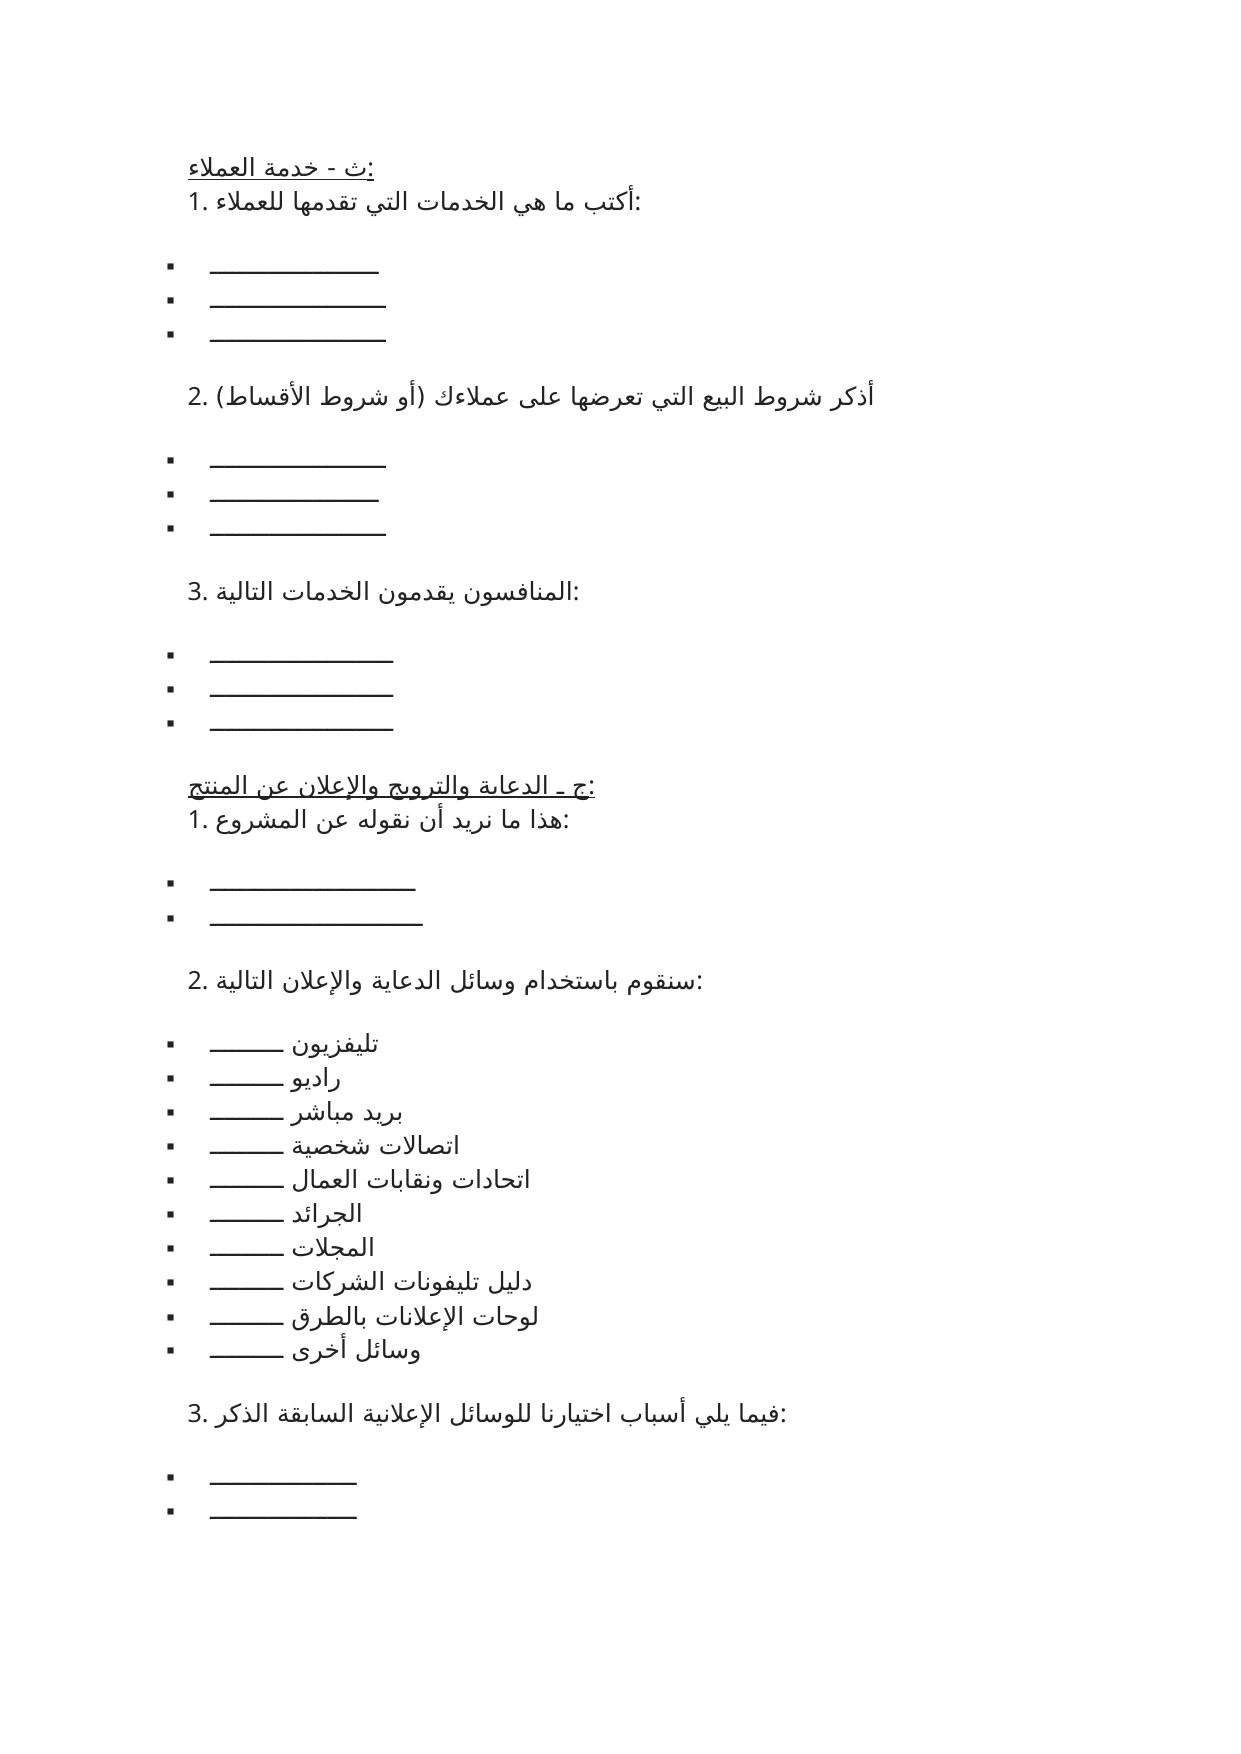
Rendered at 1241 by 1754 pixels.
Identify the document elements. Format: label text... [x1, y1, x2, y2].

text 3. المنافسون يقدمون الخدمات التالية: [187, 573, 1053, 607]
list ــــــــــــــــــــــــ [166, 442, 1021, 476]
list ــــــــــــــــــــ [166, 1459, 1021, 1493]
list ـــــــــــــــــــــــــ [166, 636, 1021, 671]
list وسائل أخرى ــــــــــ [166, 1332, 1021, 1366]
list ــــــــــــــــــــــــــــ [166, 865, 1021, 899]
text 2. أذكر شروط البيع التي تعرضها على عملاءك (أو شروط الأقساط) [187, 379, 1053, 413]
list اتصالات شخصية ــــــــــ [166, 1128, 1021, 1162]
list الجرائد ــــــــــ [166, 1196, 1021, 1230]
list ــــــــــــــــــــــــ [166, 510, 1021, 544]
text ث - خدمة العملاء: 1. أكتب ما هي الخدمات التي تقدمها للعملاء: [187, 150, 1053, 218]
list ـــــــــــــــــــــــــ [166, 671, 1021, 704]
list المجلات ــــــــــ [166, 1230, 1021, 1264]
list ـــــــــــــــــــــــ [166, 476, 1021, 510]
list اتحادات ونقابات العمال ــــــــــ [166, 1162, 1021, 1196]
list ــــــــــــــــــــــــ [166, 315, 1021, 349]
list ـــــــــــــــــــــــــ [166, 704, 1021, 739]
list راديو ــــــــــ [166, 1060, 1021, 1094]
list لوحات الإعلانات بالطرق ــــــــــ [166, 1298, 1021, 1332]
text ج ـ الدعاية والترويج والإعلان عن المنتج: 1. هذا ما نريد أن نقوله عن المشروع: [187, 768, 1053, 836]
list بريد مباشر ــــــــــ [166, 1094, 1021, 1128]
list ـــــــــــــــــــــــ [166, 247, 1021, 281]
list ــــــــــــــــــــ [166, 1493, 1021, 1527]
text 2. سنقوم باستخدام وسائل الدعاية والإعلان التالية: [187, 962, 1053, 996]
list ــــــــــــــــــــــــ [166, 281, 1021, 315]
list دليل تليفونات الشركات ــــــــــ [166, 1264, 1021, 1298]
list ـــــــــــــــــــــــــــــ [166, 899, 1021, 933]
list تليفزيون ــــــــــ [166, 1026, 1021, 1060]
text 3. فيما يلي أسباب اختيارنا للوسائل الإعلانية السابقة الذكر: [187, 1395, 1053, 1429]
